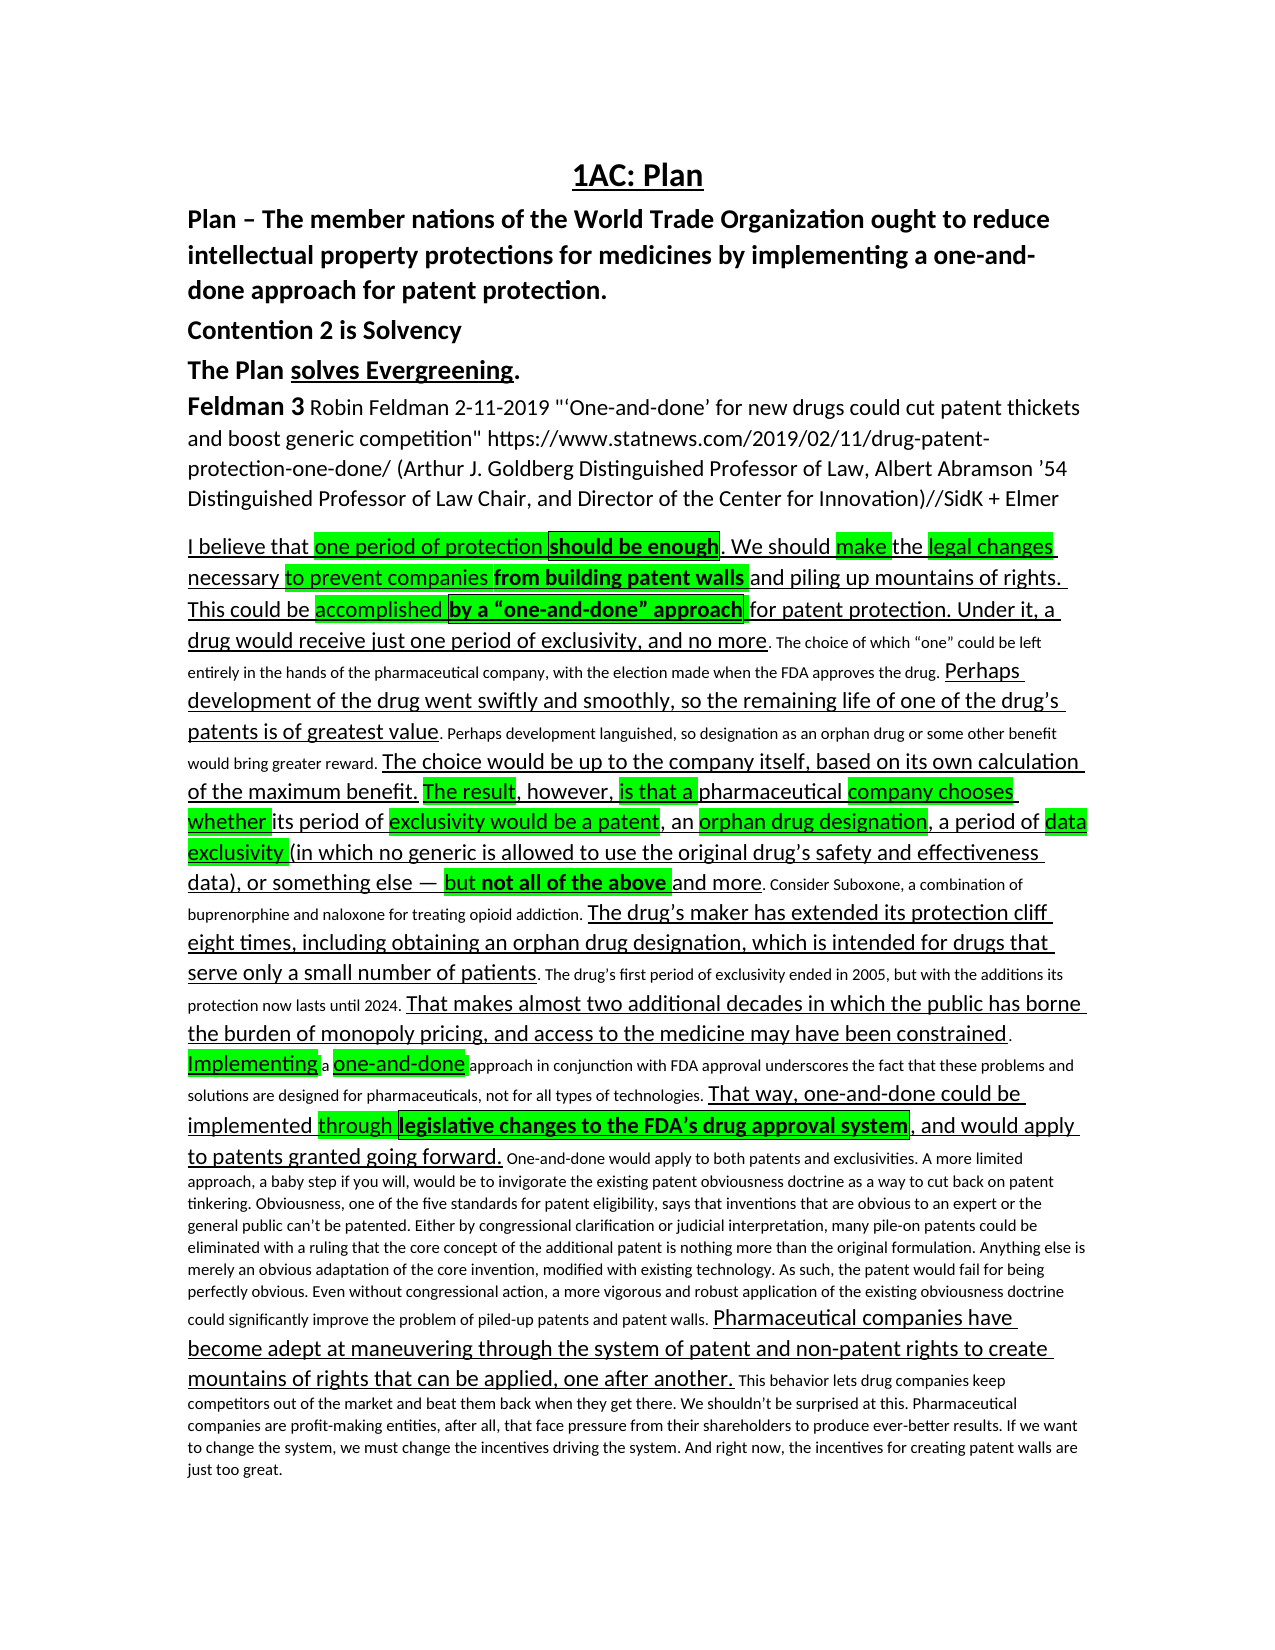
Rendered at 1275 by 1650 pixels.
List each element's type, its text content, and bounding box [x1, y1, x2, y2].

subtitle The Plan solves Evergreening. [187, 353, 1087, 386]
text I believe that one period of protection should be enough. We should make the legal changes necessary to prevent companies from building patent walls and piling up mountains of rights. This could be accomplished by a “one-and-done” approach for patent protection. Under it, a drug would receive just one period of exclusivity, and no more. The choice of which “one” could be left entirely in the hands of the pharmaceutical company, with the election made when the FDA approves the drug. Perhaps development of the drug went swiftly and smoothly, so the remaining life of one of the drug’s patents is of greatest value. Perhaps development languished, so designation as an orphan drug or some other benefit would bring greater reward. The choice would be up to the company itself, based on its own calculation of the maximum benefit. The result, however, is that a pharmaceutical company chooses whether its period of exclusivity would be a patent, an orphan drug designation, a period of data exclusivity (in which no generic is allowed to use the original drug’s safety and effectiveness data), or something else — but not all of the above and more. Consider Suboxone, a combination of buprenorphine and naloxone for treating opioid addiction. The drug’s maker has extended its protection cliff eight times, including obtaining an orphan drug designation, which is intended for drugs that serve only a small number of patients. The drug’s first period of exclusivity ended in 2005, but with the additions its protection now lasts until 2024. That makes almost two additional decades in which the public has borne the burden of monopoly pricing, and access to the medicine may have been constrained. Implementing a one-and-done approach in conjunction with FDA approval underscores the fact that these problems and solutions are designed for pharmaceuticals, not for all types of technologies. That way, one-and-done could be implemented through legislative changes to the FDA’s drug approval system, and would apply to patents granted going forward. One-and-done would apply to both patents and exclusivities. A more limited approach, a baby step if you will, would be to invigorate the existing patent obviousness doctrine as a way to cut back on patent tinkering. Obviousness, one of the five standards for patent eligibility, says that inventions that are obvious to an expert or the general public can’t be patented. Either by congressional clarification or judicial interpretation, many pile-on patents could be eliminated with a ruling that the core concept of the additional patent is nothing more than the original formulation. Anything else is merely an obvious adaptation of the core invention, modified with existing technology. As such, the patent would fail for being perfectly obvious. Even without congressional action, a more vigorous and robust application of the existing obviousness doctrine could significantly improve the problem of piled-up patents and patent walls. Pharmaceutical companies have become adept at maneuvering through the system of patent and non-patent rights to create mountains of rights that can be applied, one after another. This behavior lets drug companies keep competitors out of the market and beat them back when they get there. We shouldn’t be surprised at this. Pharmaceutical companies are profit-making entities, after all, that face pressure from their shareholders to produce ever-better results. If we want to change the system, we must change the incentives driving the system. And right now, the incentives for creating patent walls are just too great. [187, 833, 1087, 1479]
subtitle 1AC: Plan [187, 154, 1087, 195]
text I believe that one period of protection should be enough. We should make the legal changes necessary to prevent companies from building patent walls and piling up mountains of rights. This could be accomplished by a “one-and-done” approach for patent protection. Under it, a drug would receive just one period of exclusivity, and no more. The choice of which “one” could be left entirely in the hands of the pharmaceutical company, with the election made when the FDA approves the drug. Perhaps development of the drug went swiftly and smoothly, so the remaining life of one of the drug’s patents is of greatest value. Perhaps development languished, so designation as an orphan drug or some other benefit would bring greater reward. The choice would be up to the company itself, based on its own calculation of the maximum benefit. The result, however, is that a pharmaceutical company chooses whether its period of exclusivity would be a patent, an orphan drug designation, a period of data exclusivity (in which no generic is allowed to use the original drug’s safety and effectiveness data), or something else — but not all of the above and more. Consider Suboxone, a combination of buprenorphine and naloxone for treating opioid addiction. The drug’s maker has extended its protection cliff eight times, including obtaining an orphan drug designation, which is intended for drugs that serve only a small number of patients. The drug’s first period of exclusivity ended in 2005, but with the additions its protection now lasts until 2024. That makes almost two additional decades in which the public has borne the burden of monopoly pricing, and access to the medicine may have been constrained. Implementing a one-and-done approach in conjunction with FDA approval underscores the fact that these problems and solutions are designed for pharmaceuticals, not for all types of technologies. That way, one-and-done could be implemented through legislative changes to the FDA’s drug approval system, and would apply to patents granted going forward. One-and-done would apply to both patents and exclusivities. A more limited approach, a baby step if you will, would be to invigorate the existing patent obviousness doctrine as a way to cut back on patent tinkering. Obviousness, one of the five standards for patent eligibility, says that inventions that are obvious to an expert or the general public can’t be patented. Either by congressional clarification or judicial interpretation, many pile-on patents could be eliminated with a ruling that the core concept of the additional patent is nothing more than the original formulation. Anything else is merely an obvious adaptation of the core invention, modified with existing technology. As such, the patent would fail for being perfectly obvious. Even without congressional action, a more vigorous and robust application of the existing obviousness doctrine could significantly improve the problem of piled-up patents and patent walls. Pharmaceutical companies have become adept at maneuvering through the system of patent and non-patent rights to create mountains of rights that can be applied, one after another. This behavior lets drug companies keep competitors out of the market and beat them back when they get there. We shouldn’t be surprised at this. Pharmaceutical companies are profit-making entities, after all, that face pressure from their shareholders to produce ever-better results. If we want to change the system, we must change the incentives driving the system. And right now, the incentives for creating patent walls are just too great. [187, 531, 1087, 832]
subtitle Plan – The member nations of the World Trade Organization ought to reduce intellectual property protections for medicines by implementing a one-and-done approach for patent protection. [187, 202, 1087, 307]
text Feldman 3 Robin Feldman 2-11-2019 "‘One-and-done’ for new drugs could cut patent thickets and boost generic competition" https://www.statnews.com/2019/02/11/drug-patent-protection-one-done/ (Arthur J. Goldberg Distinguished Professor of Law, Albert Abramson ’54 Distinguished Professor of Law Chair, and Director of the Center for Innovation)//SidK + Elmer [187, 389, 1087, 512]
subtitle Contention 2 is Solvency [187, 313, 1087, 346]
